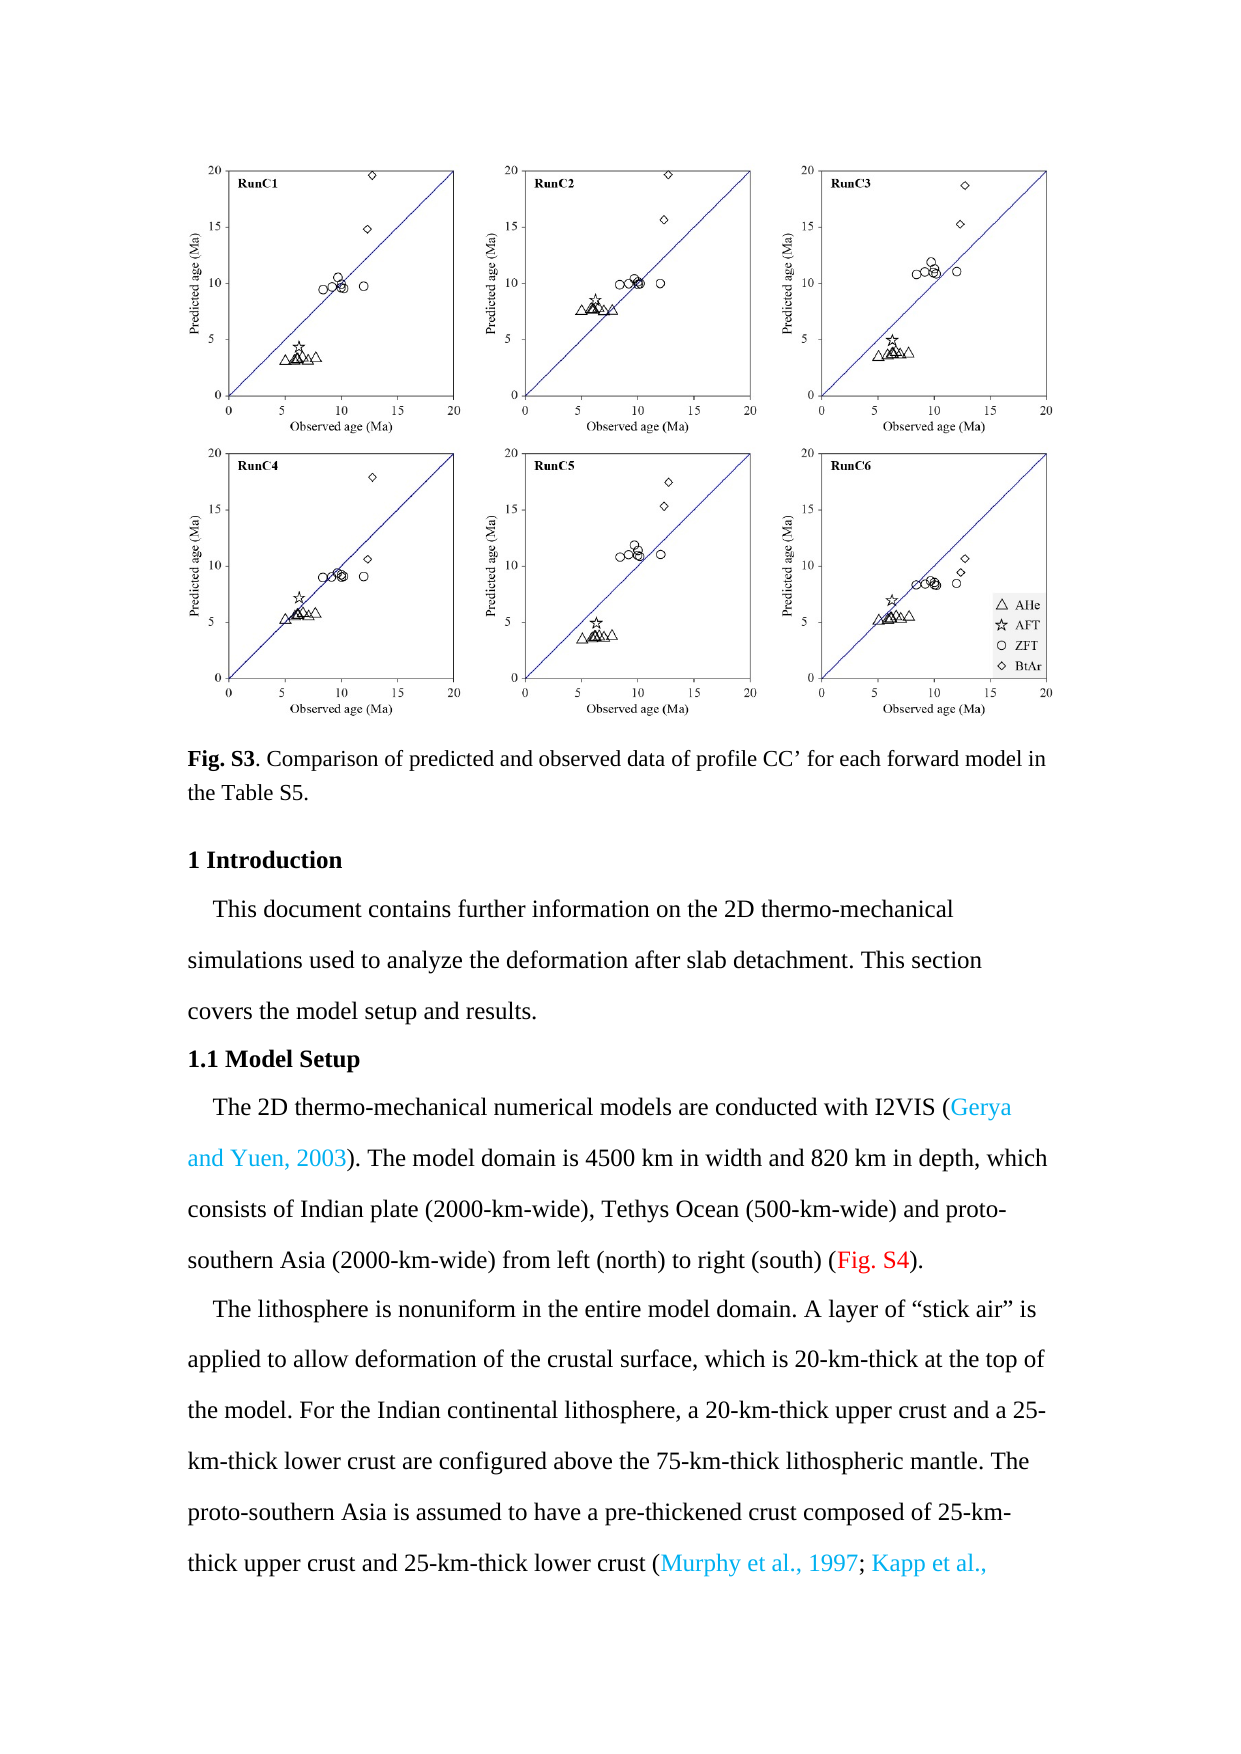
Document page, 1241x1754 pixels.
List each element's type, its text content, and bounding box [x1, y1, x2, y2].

text 1.1 Model Setup [187, 1042, 1053, 1076]
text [187, 1291, 1053, 1580]
text The 2D thermo-mechanical numerical models are conducted with I2VIS (Gerya and Yuen, 2003). The model domain is 4500 km in width and 820 km in depth, which consists of Indian plate (2000-km-wide), Tethys Ocean (500-km-wide) and proto-southern Asia (2000-km-wide) from left (north) to right (south) (Fig. S4). [187, 1090, 1053, 1277]
text Fig. S3. Comparison of predicted and observed data of profile CC’ for each forward model in the Table S5. [187, 741, 1053, 809]
picture [187, 163, 1053, 717]
text This document contains further information on the 2D thermo-mechanical simulations used to analyze the deformation after slab detachment. This section covers the model setup and results. [187, 891, 1053, 1027]
text 1 Introduction [187, 843, 1053, 877]
